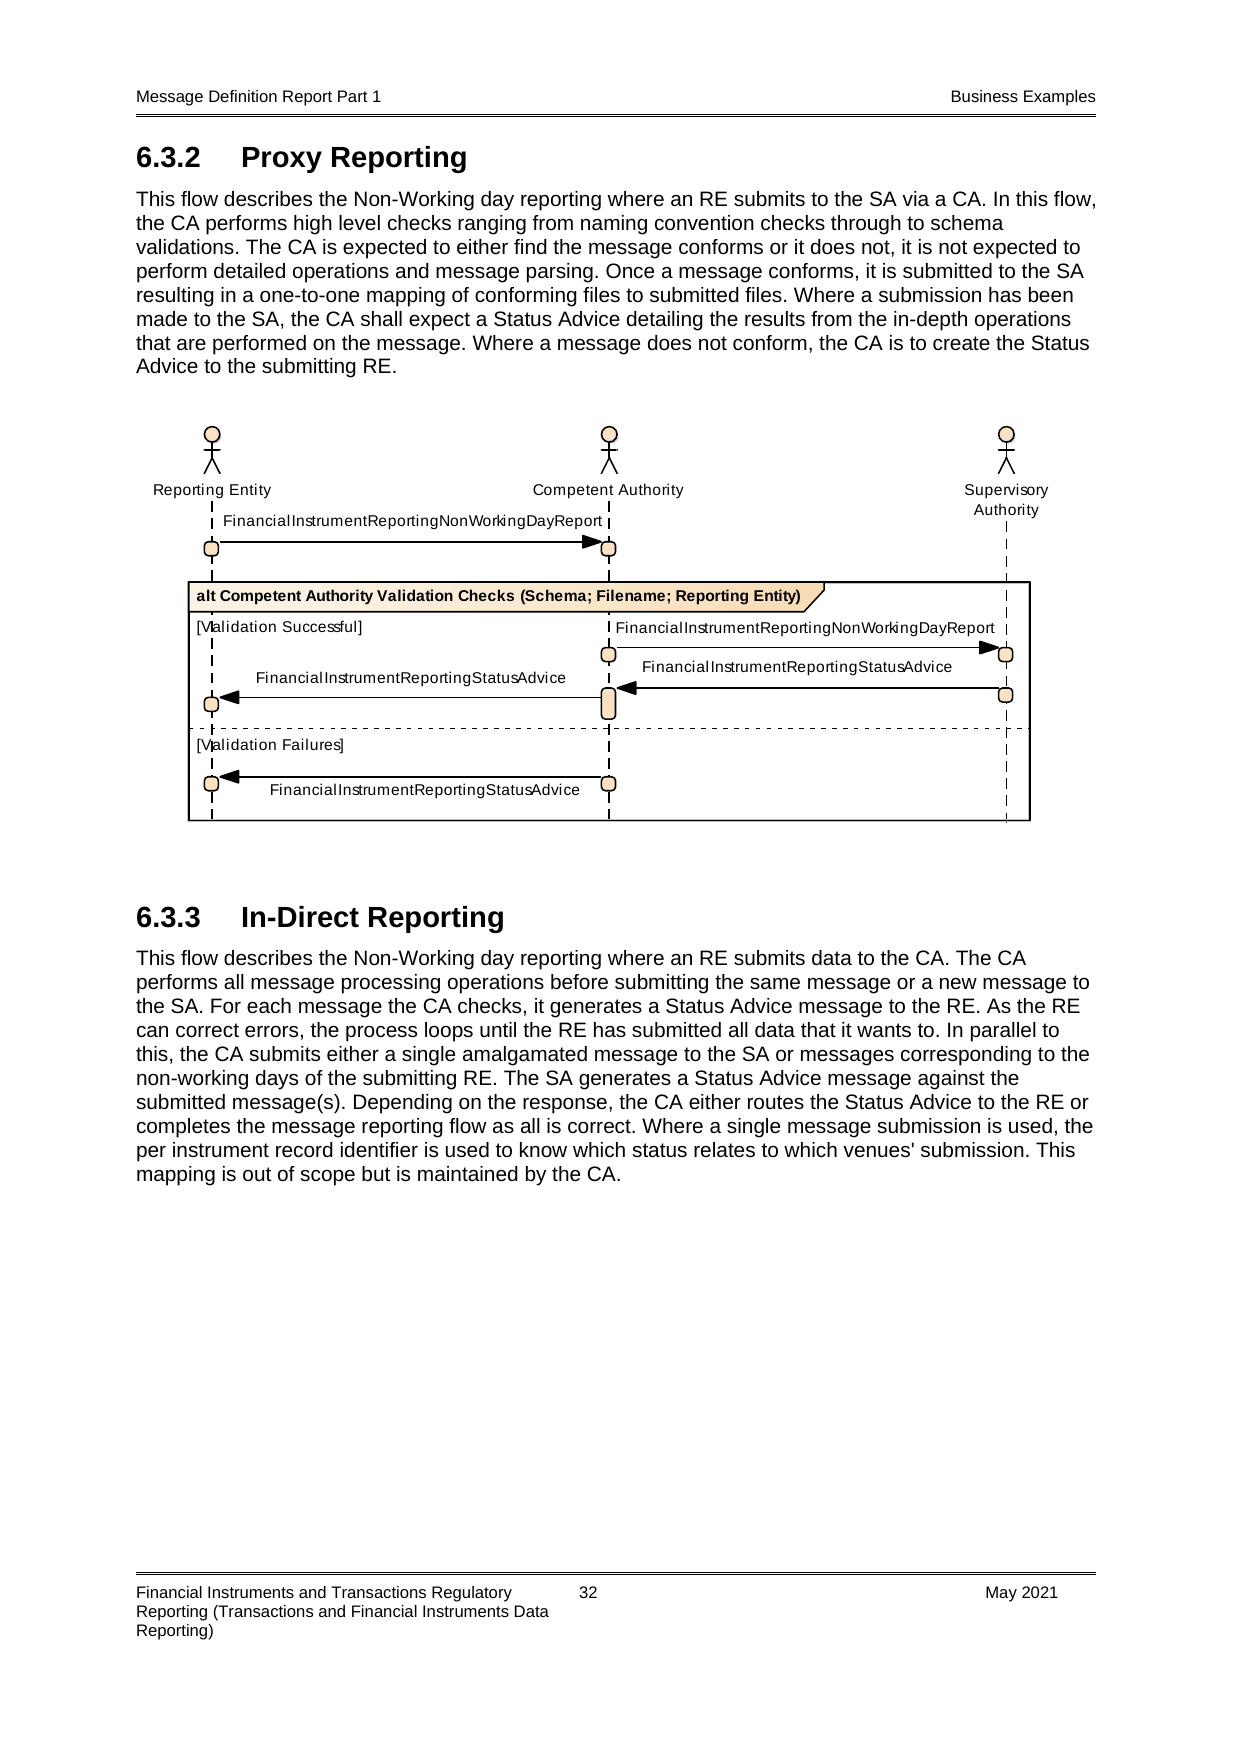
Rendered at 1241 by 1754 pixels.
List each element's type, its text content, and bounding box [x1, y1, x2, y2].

subtitle In-Direct Reporting [136, 900, 1104, 933]
text This flow describes the Non-Working day reporting where an RE submits to the SA via a CA. In this flow, the CA performs high level checks ranging from naming convention checks through to schema validations. The CA is expected to either find the message conforms or it does not, it is not expected to perform detailed operations and message parsing. Once a message conforms, it is submitted to the SA resulting in a one-to-one mapping of conforming files to submitted files. Where a submission has been made to the SA, the CA shall expect a Status Advice detailing the results from the in-depth operations that are performed on the message. Where a message does not conform, the CA is to create the Status Advice to the submitting RE. [136, 187, 1104, 378]
subtitle Proxy Reporting [136, 141, 1104, 174]
text This flow describes the Non-Working day reporting where an RE submits data to the CA. The CA performs all message processing operations before submitting the same message or a new message to the SA. For each message the CA checks, it generates a Status Advice message to the RE. As the RE can correct errors, the process loops until the RE has submitted all data that it wants to. In parallel to this, the CA submits either a single amalgamated message to the SA or messages corresponding to the non-working days of the submitting RE. The SA generates a Status Advice message against the submitted message(s). Depending on the response, the CA either routes the Status Advice to the RE or completes the message reporting flow as all is correct. Where a single message submission is used, the per instrument record identifier is used to know which status relates to which venues' submission. This mapping is out of scope but is maintained by the CA. [136, 946, 1104, 1185]
